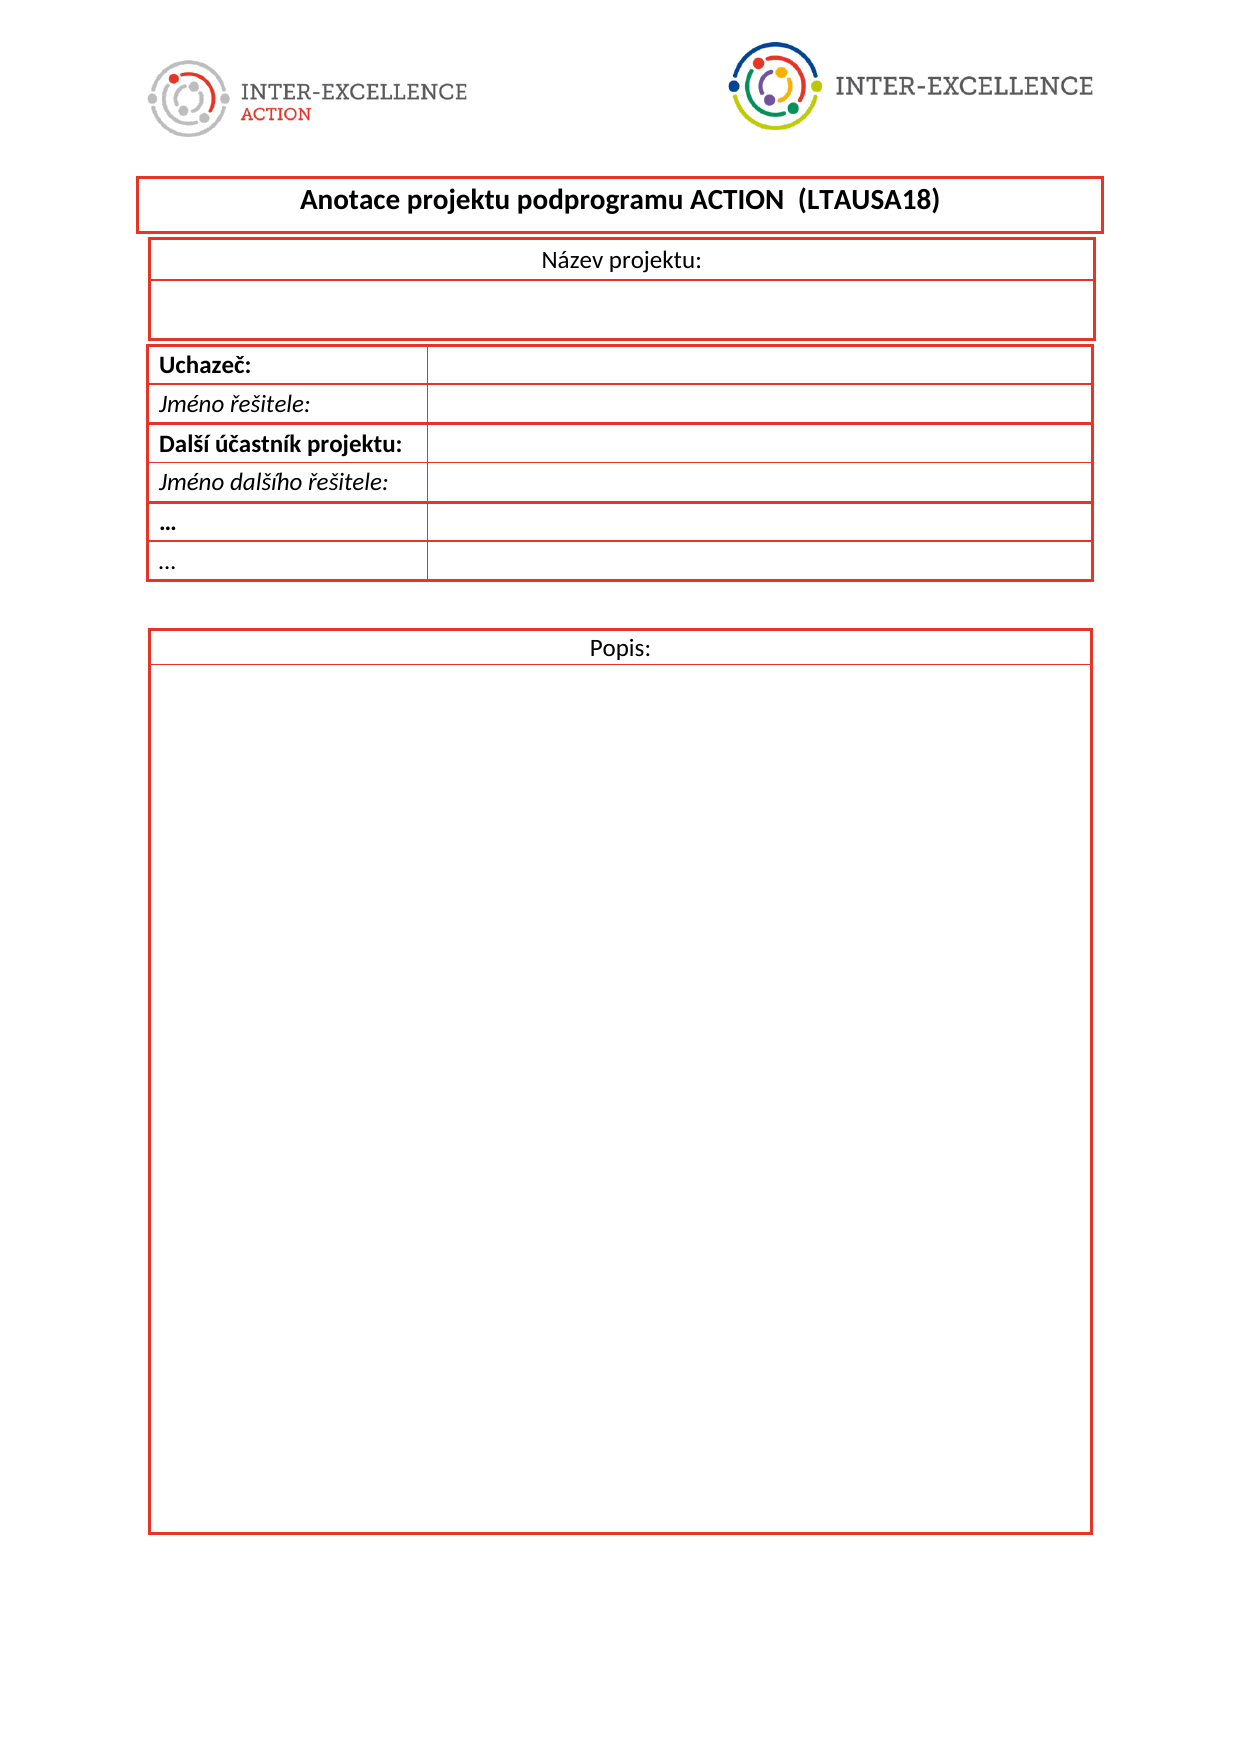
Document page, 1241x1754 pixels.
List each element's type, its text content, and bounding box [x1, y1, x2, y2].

table_cell Jméno řešitele: [149, 385, 427, 422]
text Anotace projektu podprogramu ACTION (LTAUSA18) [139, 179, 1101, 231]
table_cell [151, 281, 1093, 338]
table_cell [428, 425, 1091, 461]
table_cell [151, 665, 1090, 1532]
picture [728, 42, 1093, 130]
table_header [428, 347, 1091, 383]
table_header Uchazeč: [149, 347, 427, 383]
table_cell [428, 463, 1091, 501]
table_cell … [149, 542, 427, 579]
table_header Název projektu: [151, 240, 1093, 279]
table_header Popis: [151, 631, 1090, 663]
table_cell … [149, 504, 427, 540]
picture [147, 60, 467, 137]
table_cell [428, 385, 1091, 422]
table_cell Jméno dalšího řešitele: [149, 463, 427, 501]
table_cell [428, 542, 1091, 579]
table_cell [428, 504, 1091, 540]
table_cell Další účastník projektu: [149, 425, 427, 461]
